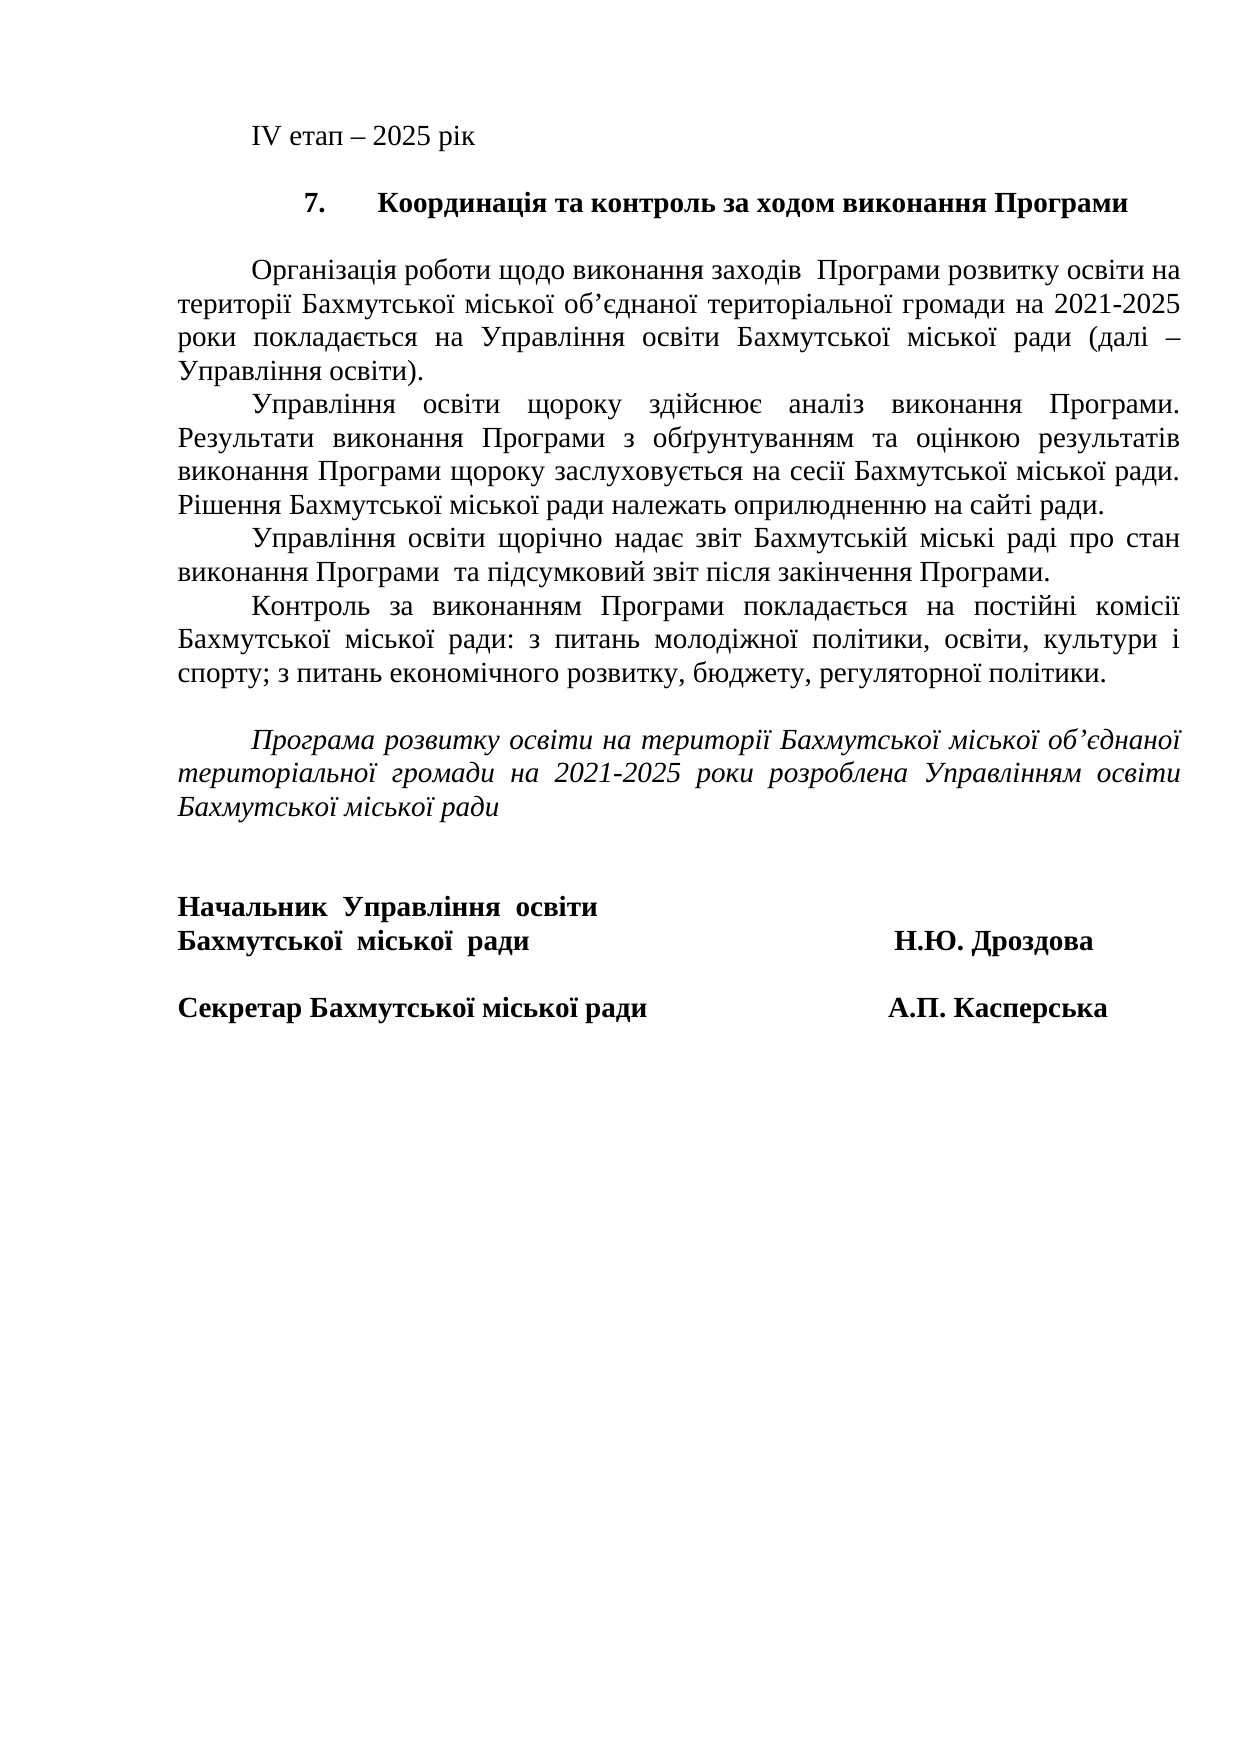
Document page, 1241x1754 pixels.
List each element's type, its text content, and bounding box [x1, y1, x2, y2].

text Управління освіти щорічно надає звіт Бахмутській міські раді про стан виконання Програми та підсумковий звіт після закінчення Програми. [177, 521, 1181, 588]
text Начальник Управління освіти [177, 889, 1181, 923]
text Бахмутської міської ради Н.Ю. Дроздова [177, 923, 1181, 957]
text Організація роботи щодо виконання заходів Програми розвитку освіти на території Бахмутської міської об’єднаної територіальної громади на 2021-2025 роки покладається на Управління освіти Бахмутської міської ради (далі – Управління освіти). [177, 252, 1181, 386]
text Управління освіти щороку здійснює аналіз виконання Програми. Результати виконання Програми з обґрунтуванням та оцінкою результатів виконання Програми щороку заслуховується на сесії Бахмутської міської ради. Рішення Бахмутської міської ради належать оприлюдненню на сайті ради. [177, 386, 1181, 521]
list IV етап – 2025 рік [251, 118, 1181, 152]
text Секретар Бахмутської міської ради А.П. Касперська [177, 990, 1181, 1024]
list Координація та контроль за ходом виконання Програми [177, 185, 1181, 219]
text Програма розвитку освіти на території Бахмутської міської об’єднаної територіальної громади на 2021-2025 роки розроблена Управлінням освіти Бахмутської міської ради [177, 722, 1181, 822]
text Контроль за виконанням Програми покладається на постійні комісії Бахмутської міської ради: з питань молодіжної політики, освіти, культури і спорту; з питань економічного розвитку, бюджету, регуляторної політики. [177, 588, 1181, 688]
